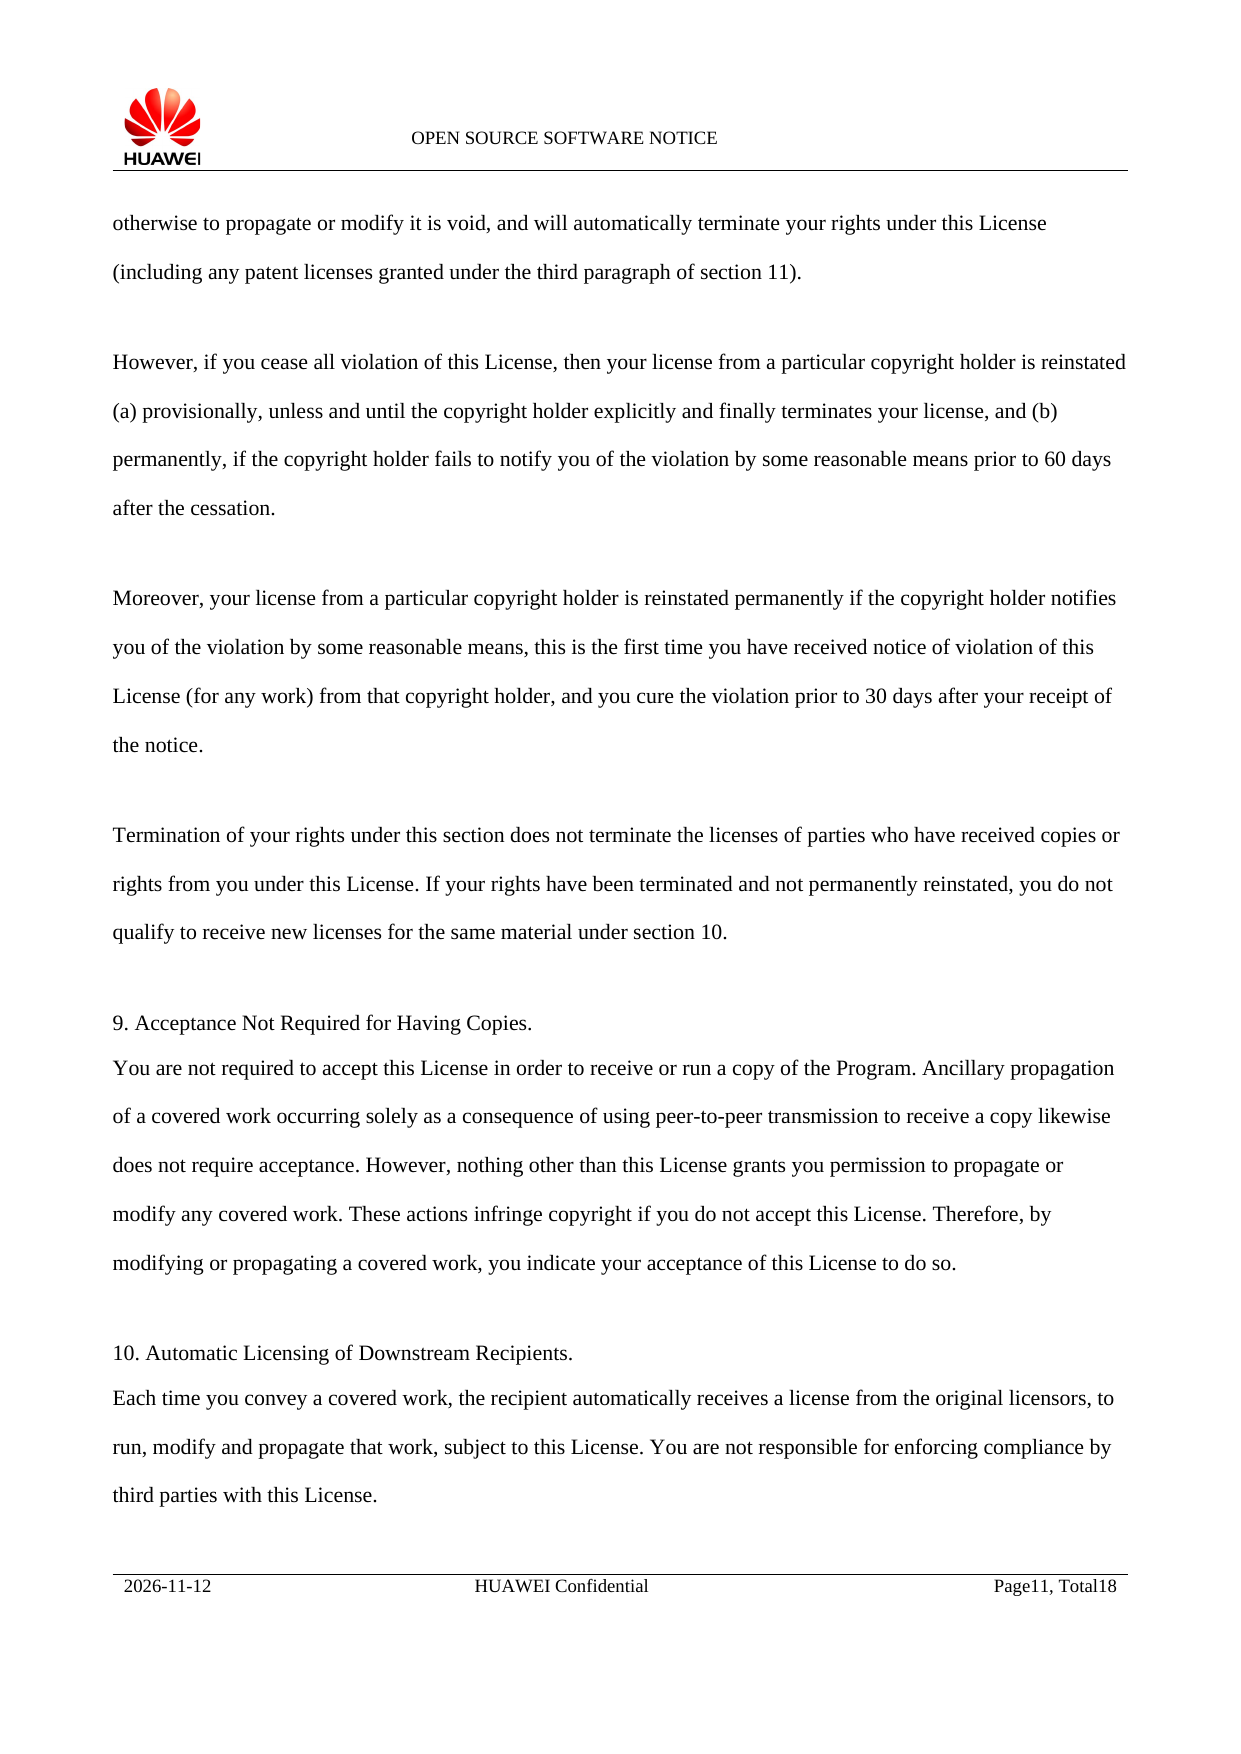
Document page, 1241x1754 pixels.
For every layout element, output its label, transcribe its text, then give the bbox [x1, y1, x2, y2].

text Termination of your rights under this section does not terminate the licenses of parties who have received copies or rights from you under this License. If your rights have been terminated and not permanently reinstated, you do not qualify to receive new licenses for the same material under section 10. [112, 818, 1128, 948]
text Moreover, your license from a particular copyright holder is reinstated permanently if the copyright holder notifies you of the violation by some reasonable means, this is the first time you have received notice of violation of this License (for any work) from that copyright holder, and you cure the violation prior to 30 days after your receipt of the notice. [112, 582, 1128, 761]
text 9. Acceptance Not Required for Having Copies. [112, 1006, 1128, 1038]
text However, if you cease all violation of this License, then your license from a particular copyright holder is reinstated (a) provisionally, unless and until the copyright holder explicitly and finally terminates your license, and (b) permanently, if the copyright holder fails to notify you of the violation by some reasonable means prior to 60 days after the cessation. [112, 345, 1128, 524]
text 10. Automatic Licensing of Downstream Recipients. [112, 1336, 1128, 1369]
text You are not required to accept this License in order to receive or run a copy of the Program. Ancillary propagation of a covered work occurring solely as a consequence of using peer-to-peer transmission to receive a copy likewise does not require acceptance. However, nothing other than this License grants you permission to propagate or modify any covered work. These actions infringe copyright if you do not accept this License. Therefore, by modifying or propagating a covered work, you indicate your acceptance of this License to do so. [112, 1051, 1128, 1278]
picture [124, 88, 201, 165]
text Each time you convey a covered work, the recipient automatically receives a license from the original licensors, to run, modify and propagate that work, subject to this License. You are not responsible for enforcing compliance by third parties with this License. [112, 1381, 1128, 1511]
